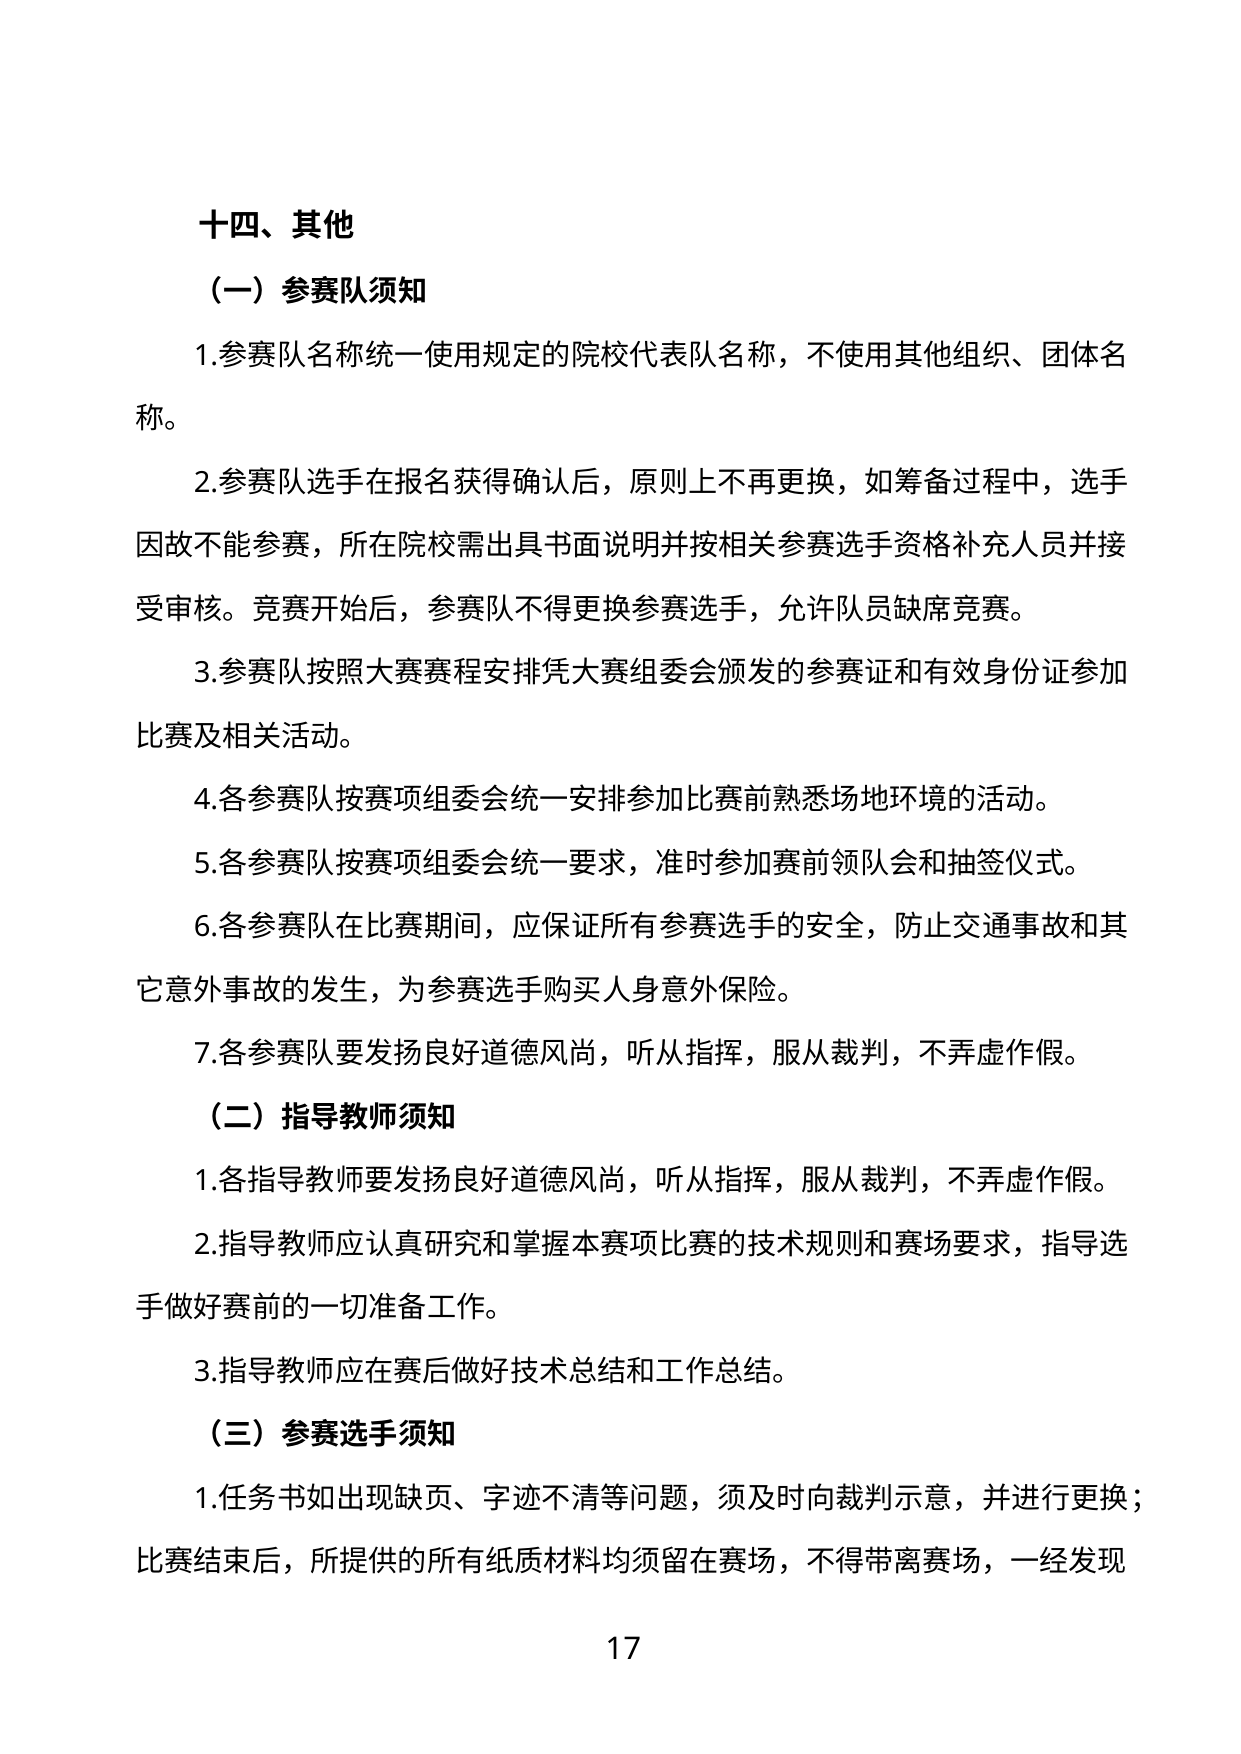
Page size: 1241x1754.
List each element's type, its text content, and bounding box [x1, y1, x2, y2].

text 3.指导教师应在赛后做好技术总结和工作总结。 [135, 1347, 1130, 1390]
text （一）参赛队须知 [135, 268, 1130, 310]
text 5.各参赛队按赛项组委会统一要求，准时参加赛前领队会和抽签仪式。 [135, 839, 1130, 882]
text （二）指导教师须知 [135, 1093, 1130, 1136]
text 4.各参赛队按赛项组委会统一安排参加比赛前熟悉场地环境的活动。 [135, 776, 1130, 818]
text 十四、其他 [135, 200, 1130, 245]
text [135, 1474, 1130, 1580]
text 2.指导教师应认真研究和掌握本赛项比赛的技术规则和赛场要求，指导选手做好赛前的一切准备工作。 [135, 1220, 1130, 1326]
text （三）参赛选手须知 [135, 1411, 1130, 1453]
text 1.参赛队名称统一使用规定的院校代表队名称，不使用其他组织、团体名称。 [135, 331, 1130, 437]
text 2.参赛队选手在报名获得确认后，原则上不再更换，如筹备过程中，选手因故不能参赛，所在院校需出具书面说明并按相关参赛选手资格补充人员并接受审核。竞赛开始后，参赛队不得更换参赛选手，允许队员缺席竞赛。 [135, 458, 1130, 628]
text 1.各指导教师要发扬良好道德风尚，听从指挥，服从裁判，不弄虚作假。 [135, 1157, 1130, 1199]
text 3.参赛队按照大赛赛程安排凭大赛组委会颁发的参赛证和有效身份证参加比赛及相关活动。 [135, 649, 1130, 755]
text 6.各参赛队在比赛期间，应保证所有参赛选手的安全，防止交通事故和其它意外事故的发生，为参赛选手购买人身意外保险。 [135, 903, 1130, 1009]
text 7.各参赛队要发扬良好道德风尚，听从指挥，服从裁判，不弄虚作假。 [135, 1030, 1130, 1072]
